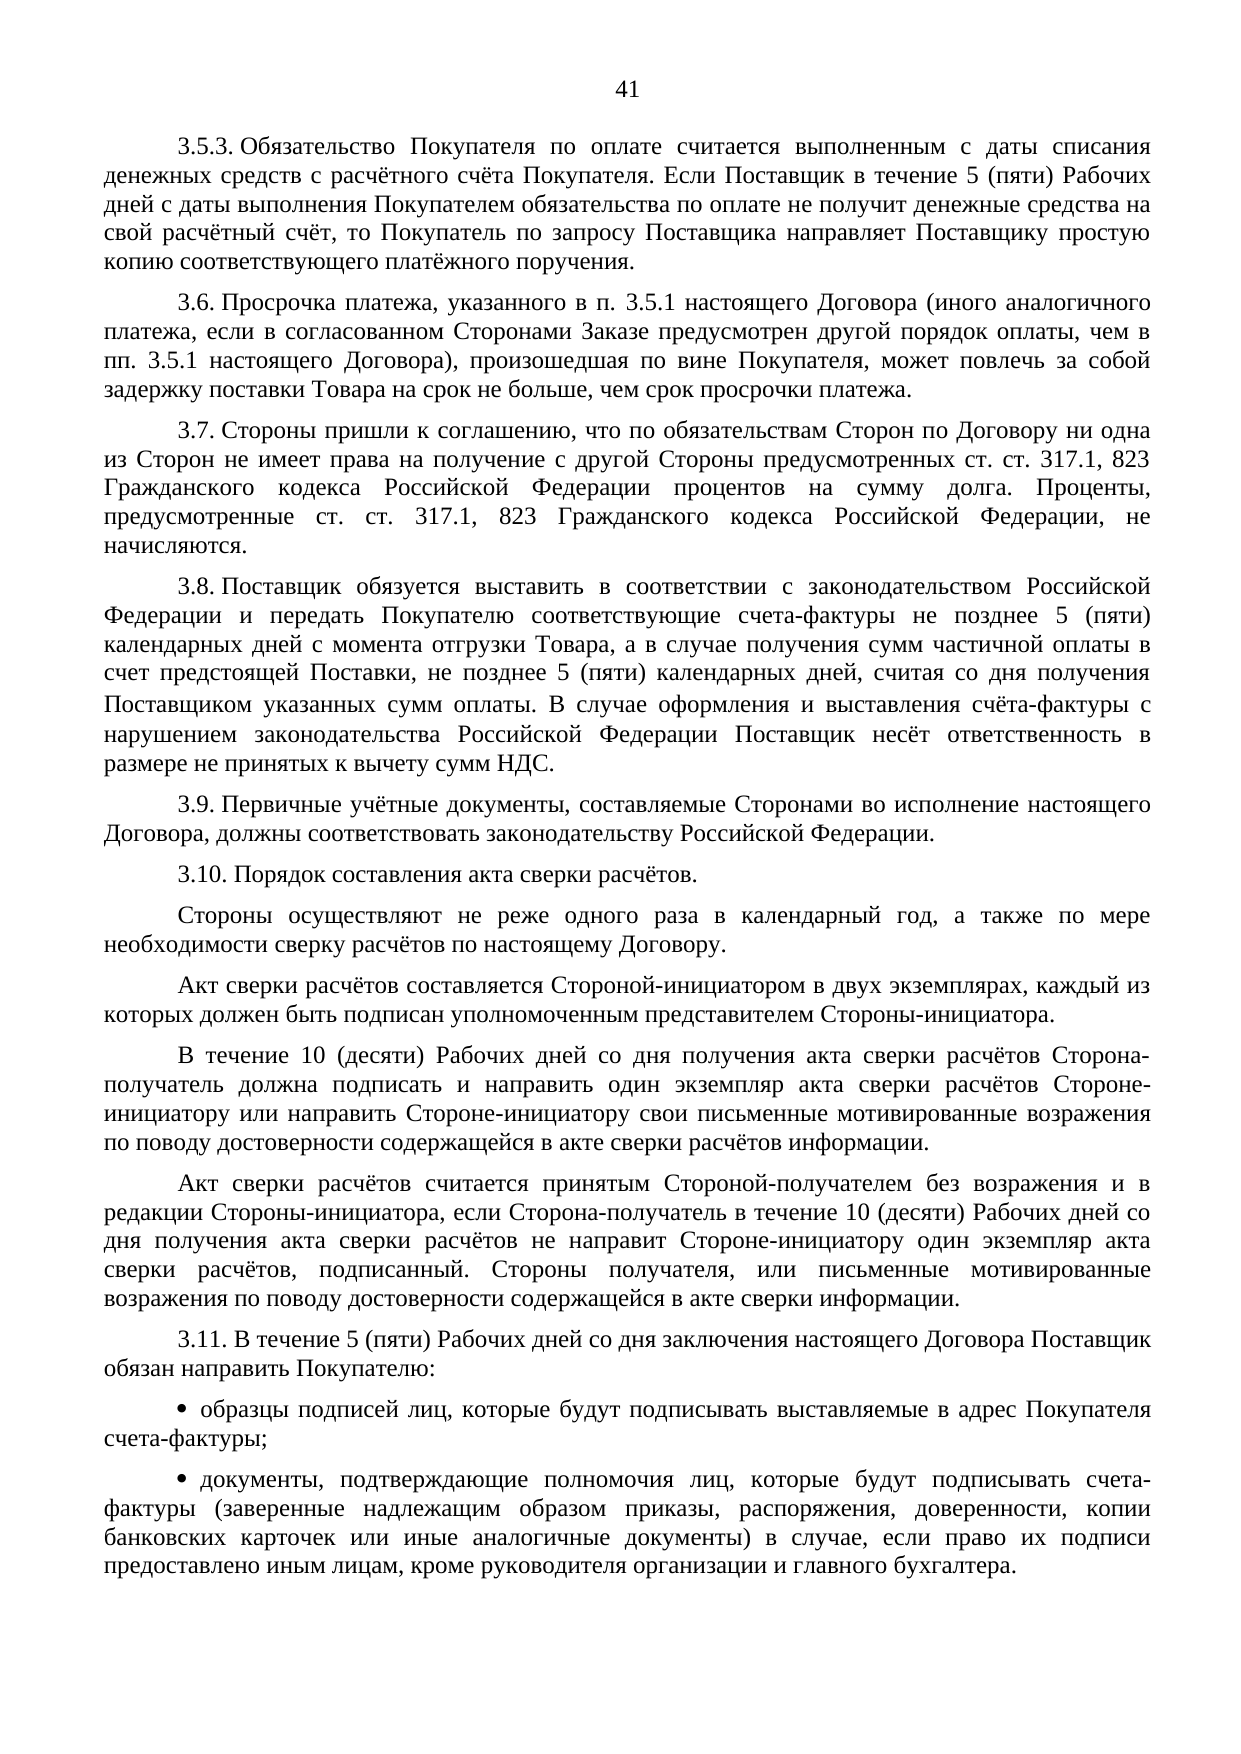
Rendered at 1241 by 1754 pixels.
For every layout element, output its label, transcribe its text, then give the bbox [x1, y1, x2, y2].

text Стороны осуществляют не реже одного раза в календарный год, а также по мере необходимости сверку расчётов по настоящему Договору. [103, 901, 1152, 958]
list Порядок составления акта сверки расчётов. [103, 859, 1152, 888]
list Обязательство Покупателя по оплате считается выполненным с даты списания денежных средств с расчётного счёта Покупателя. Если Поставщик в течение 5 (пяти) Рабочих дней с даты выполнения Покупателем обязательства по оплате не получит денежные средства на свой расчётный счёт, то Покупатель по запросу Поставщика направляет Поставщику простую копию соответствующего платёжного поручения. [103, 131, 1152, 275]
list В течение 5 (пяти) Рабочих дней со дня заключения настоящего Договора Поставщик обязан направить Покупателю: [103, 1324, 1152, 1382]
list образцы подписей лиц, которые будут подписывать выставляемые в адрес Покупателя счета-фактуры; [103, 1394, 1152, 1452]
text Акт сверки расчётов составляется Стороной-инициатором в двух экземплярах, каждый из которых должен быть подписан уполномоченным представителем Стороны-инициатора. [103, 971, 1152, 1028]
list Стороны пришли к соглашению, что по обязательствам Сторон по Договору ни одна из Сторон не имеет права на получение с другой Стороны предусмотренных ст. ст. 317.1, 823 Гражданского кодекса Российской Федерации процентов на сумму долга. Проценты, предусмотренные ст. ст. 317.1, 823 Гражданского кодекса Российской Федерации, не начисляются. [103, 415, 1152, 559]
list Поставщик обязуется выставить в соответствии с законодательством Российской Федерации и передать Покупателю соответствующие счета-фактуры не позднее 5 (пяти) календарных дней с момента отгрузки Товара, а в случае получения сумм частичной оплаты в счет предстоящей Поставки, не позднее 5 (пяти) календарных дней, считая со дня получения Поставщиком указанных сумм оплаты. В случае оформления и выставления счёта-фактуры с нарушением законодательства Российской Федерации Поставщик несёт ответственность в размере не принятых к вычету сумм НДС. [103, 571, 1152, 777]
list Первичные учётные документы, составляемые Сторонами во исполнение настоящего Договора, должны соответствовать законодательству Российской Федерации. [103, 789, 1152, 847]
text Акт сверки расчётов считается принятым Стороной-получателем без возражения и в редакции Стороны-инициатора, если Сторона-получатель в течение 10 (десяти) Рабочих дней со дня получения акта сверки расчётов не направит Стороне-инициатору один экземпляр акта сверки расчётов, подписанный. Стороны получателя, или письменные мотивированные возражения по поводу достоверности содержащейся в акте сверки информации. [103, 1168, 1152, 1312]
text В течение 10 (десяти) Рабочих дней со дня получения акта сверки расчётов Сторона-получатель должна подписать и направить один экземпляр акта сверки расчётов Стороне-инициатору или направить Стороне-инициатору свои письменные мотивированные возражения по поводу достоверности содержащейся в акте сверки расчётов информации. [103, 1041, 1152, 1156]
list Просрочка платежа, указанного в п. 3.5.1 настоящего Договора (иного аналогичного платежа, если в согласованном Сторонами Заказе предусмотрен другой порядок оплаты, чем в пп. 3.5.1 настоящего Договора), произошедшая по вине Покупателя, может повлечь за собой задержку поставки Товара на срок не больше, чем срок просрочки платежа. [103, 287, 1152, 402]
list документы, подтверждающие полномочия лиц, которые будут подписывать счета-фактуры (заверенные надлежащим образом приказы, распоряжения, доверенности, копии банковских карточек или иные аналогичные документы) в случае, если право их подписи предоставлено иным лицам, кроме руководителя организации и главного бухгалтера. [103, 1464, 1152, 1579]
